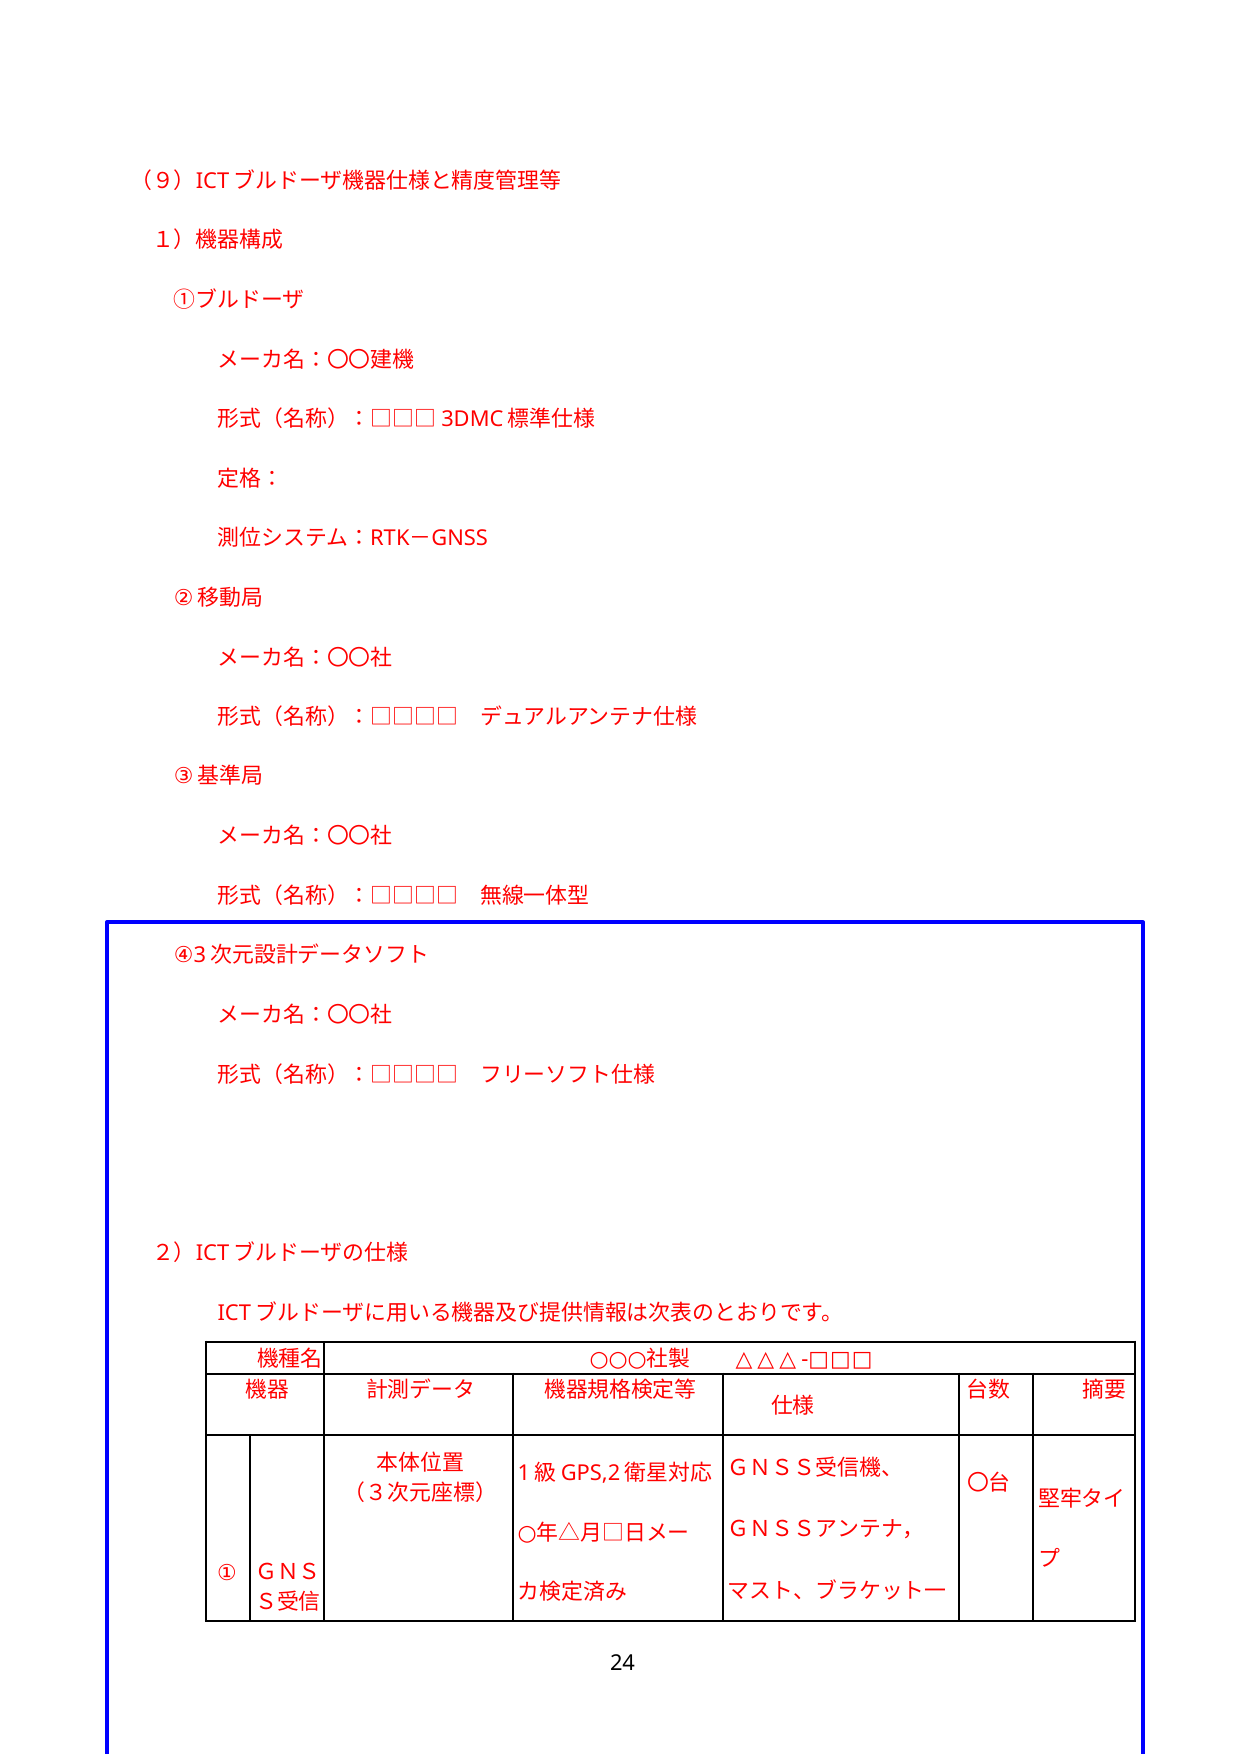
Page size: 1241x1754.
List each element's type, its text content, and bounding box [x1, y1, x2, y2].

table_cell 摘要 [1034, 1375, 1134, 1434]
table_cell 〇台 [960, 1436, 1032, 1620]
text ICTブルドーザに用いる機器及び提供情報は次表のとおりです。 [130, 1281, 1114, 1341]
text １）機器構成 [130, 208, 1114, 268]
text （９）ICTブルドーザ機器仕様と精度管理等 [130, 149, 1073, 208]
text メーカ名：〇〇社 [130, 983, 1114, 1043]
table_cell ① [207, 1436, 249, 1620]
text 形式（名称）：□□□□ フリーソフト仕様 [130, 1043, 1114, 1102]
text ④3次元設計データソフト [130, 924, 1114, 983]
table_cell 本体位置 （３次元座標） [325, 1436, 512, 1620]
text ③基準局 [130, 745, 1114, 804]
text ②移動局 [130, 566, 1114, 626]
table_cell 機器 [207, 1375, 323, 1434]
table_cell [1034, 1436, 1134, 1620]
table_cell 機器規格検定等 [514, 1375, 722, 1434]
text メーカ名：〇〇社 [130, 626, 1114, 685]
text 形式（名称）：□□□ 3DMC標準仕様 [130, 387, 1114, 447]
table_cell 計測データ [325, 1375, 512, 1434]
text メーカ名：〇〇建機 [130, 328, 1114, 387]
table_header 機種名 [207, 1343, 323, 1372]
text 測位システム：RTK－GNSS [130, 506, 1114, 566]
text 定格： [130, 447, 1114, 506]
table_header ○○○社製 △△△-□□□ [325, 1343, 1134, 1372]
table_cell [514, 1436, 722, 1620]
table_cell 仕様 [724, 1375, 958, 1434]
table_cell 台数 [960, 1375, 1032, 1434]
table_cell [724, 1436, 958, 1620]
text メーカ名：〇〇社 [130, 804, 1114, 864]
text 形式（名称）：□□□□ 無線一体型 [130, 864, 1114, 920]
text ２）ICTブルドーザの仕様 [130, 1221, 1114, 1281]
text 形式（名称）：□□□□ デュアルアンテナ仕様 [130, 685, 1114, 745]
text ①ブルドーザ [130, 268, 1114, 328]
table_cell ＧＮＳＳ受信 [251, 1436, 323, 1620]
